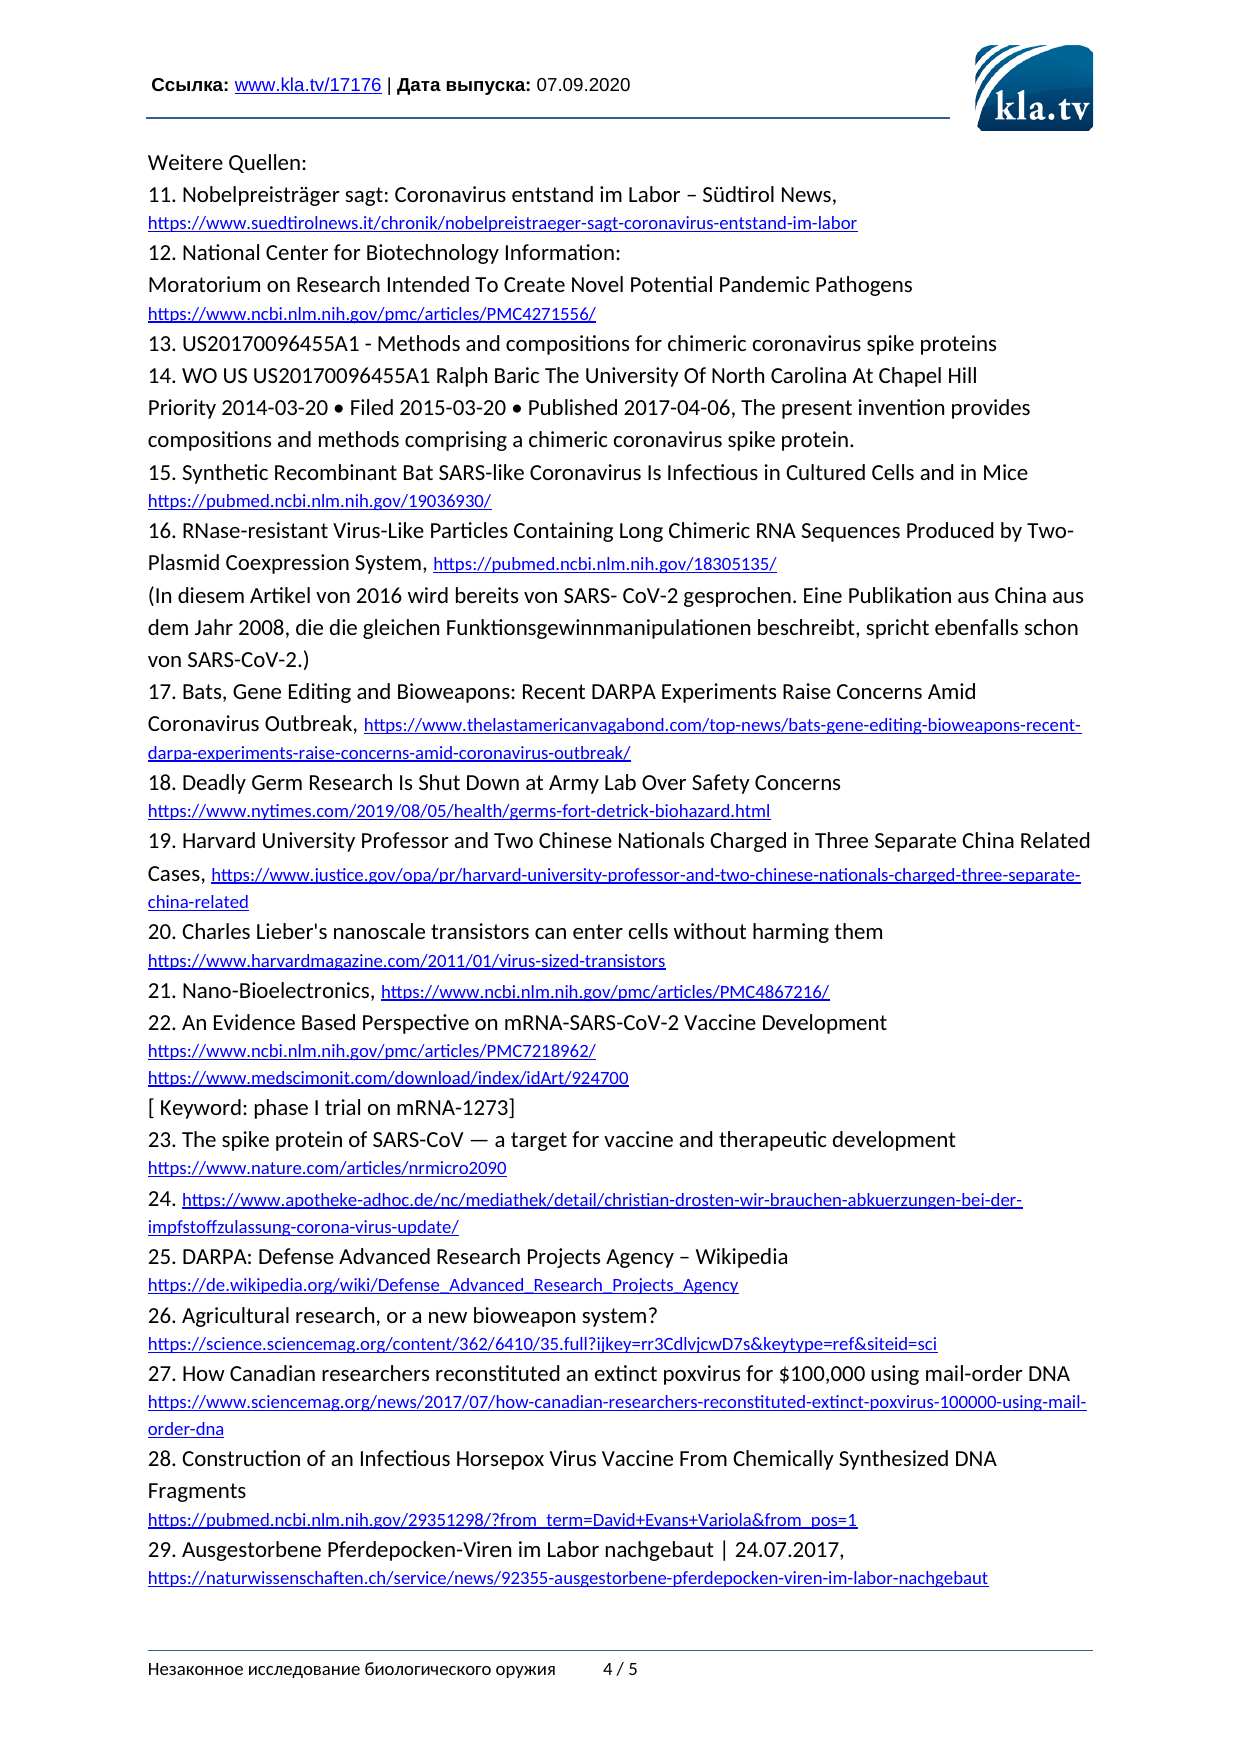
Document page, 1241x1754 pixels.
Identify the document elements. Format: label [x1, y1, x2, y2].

text [148, 148, 1093, 1589]
